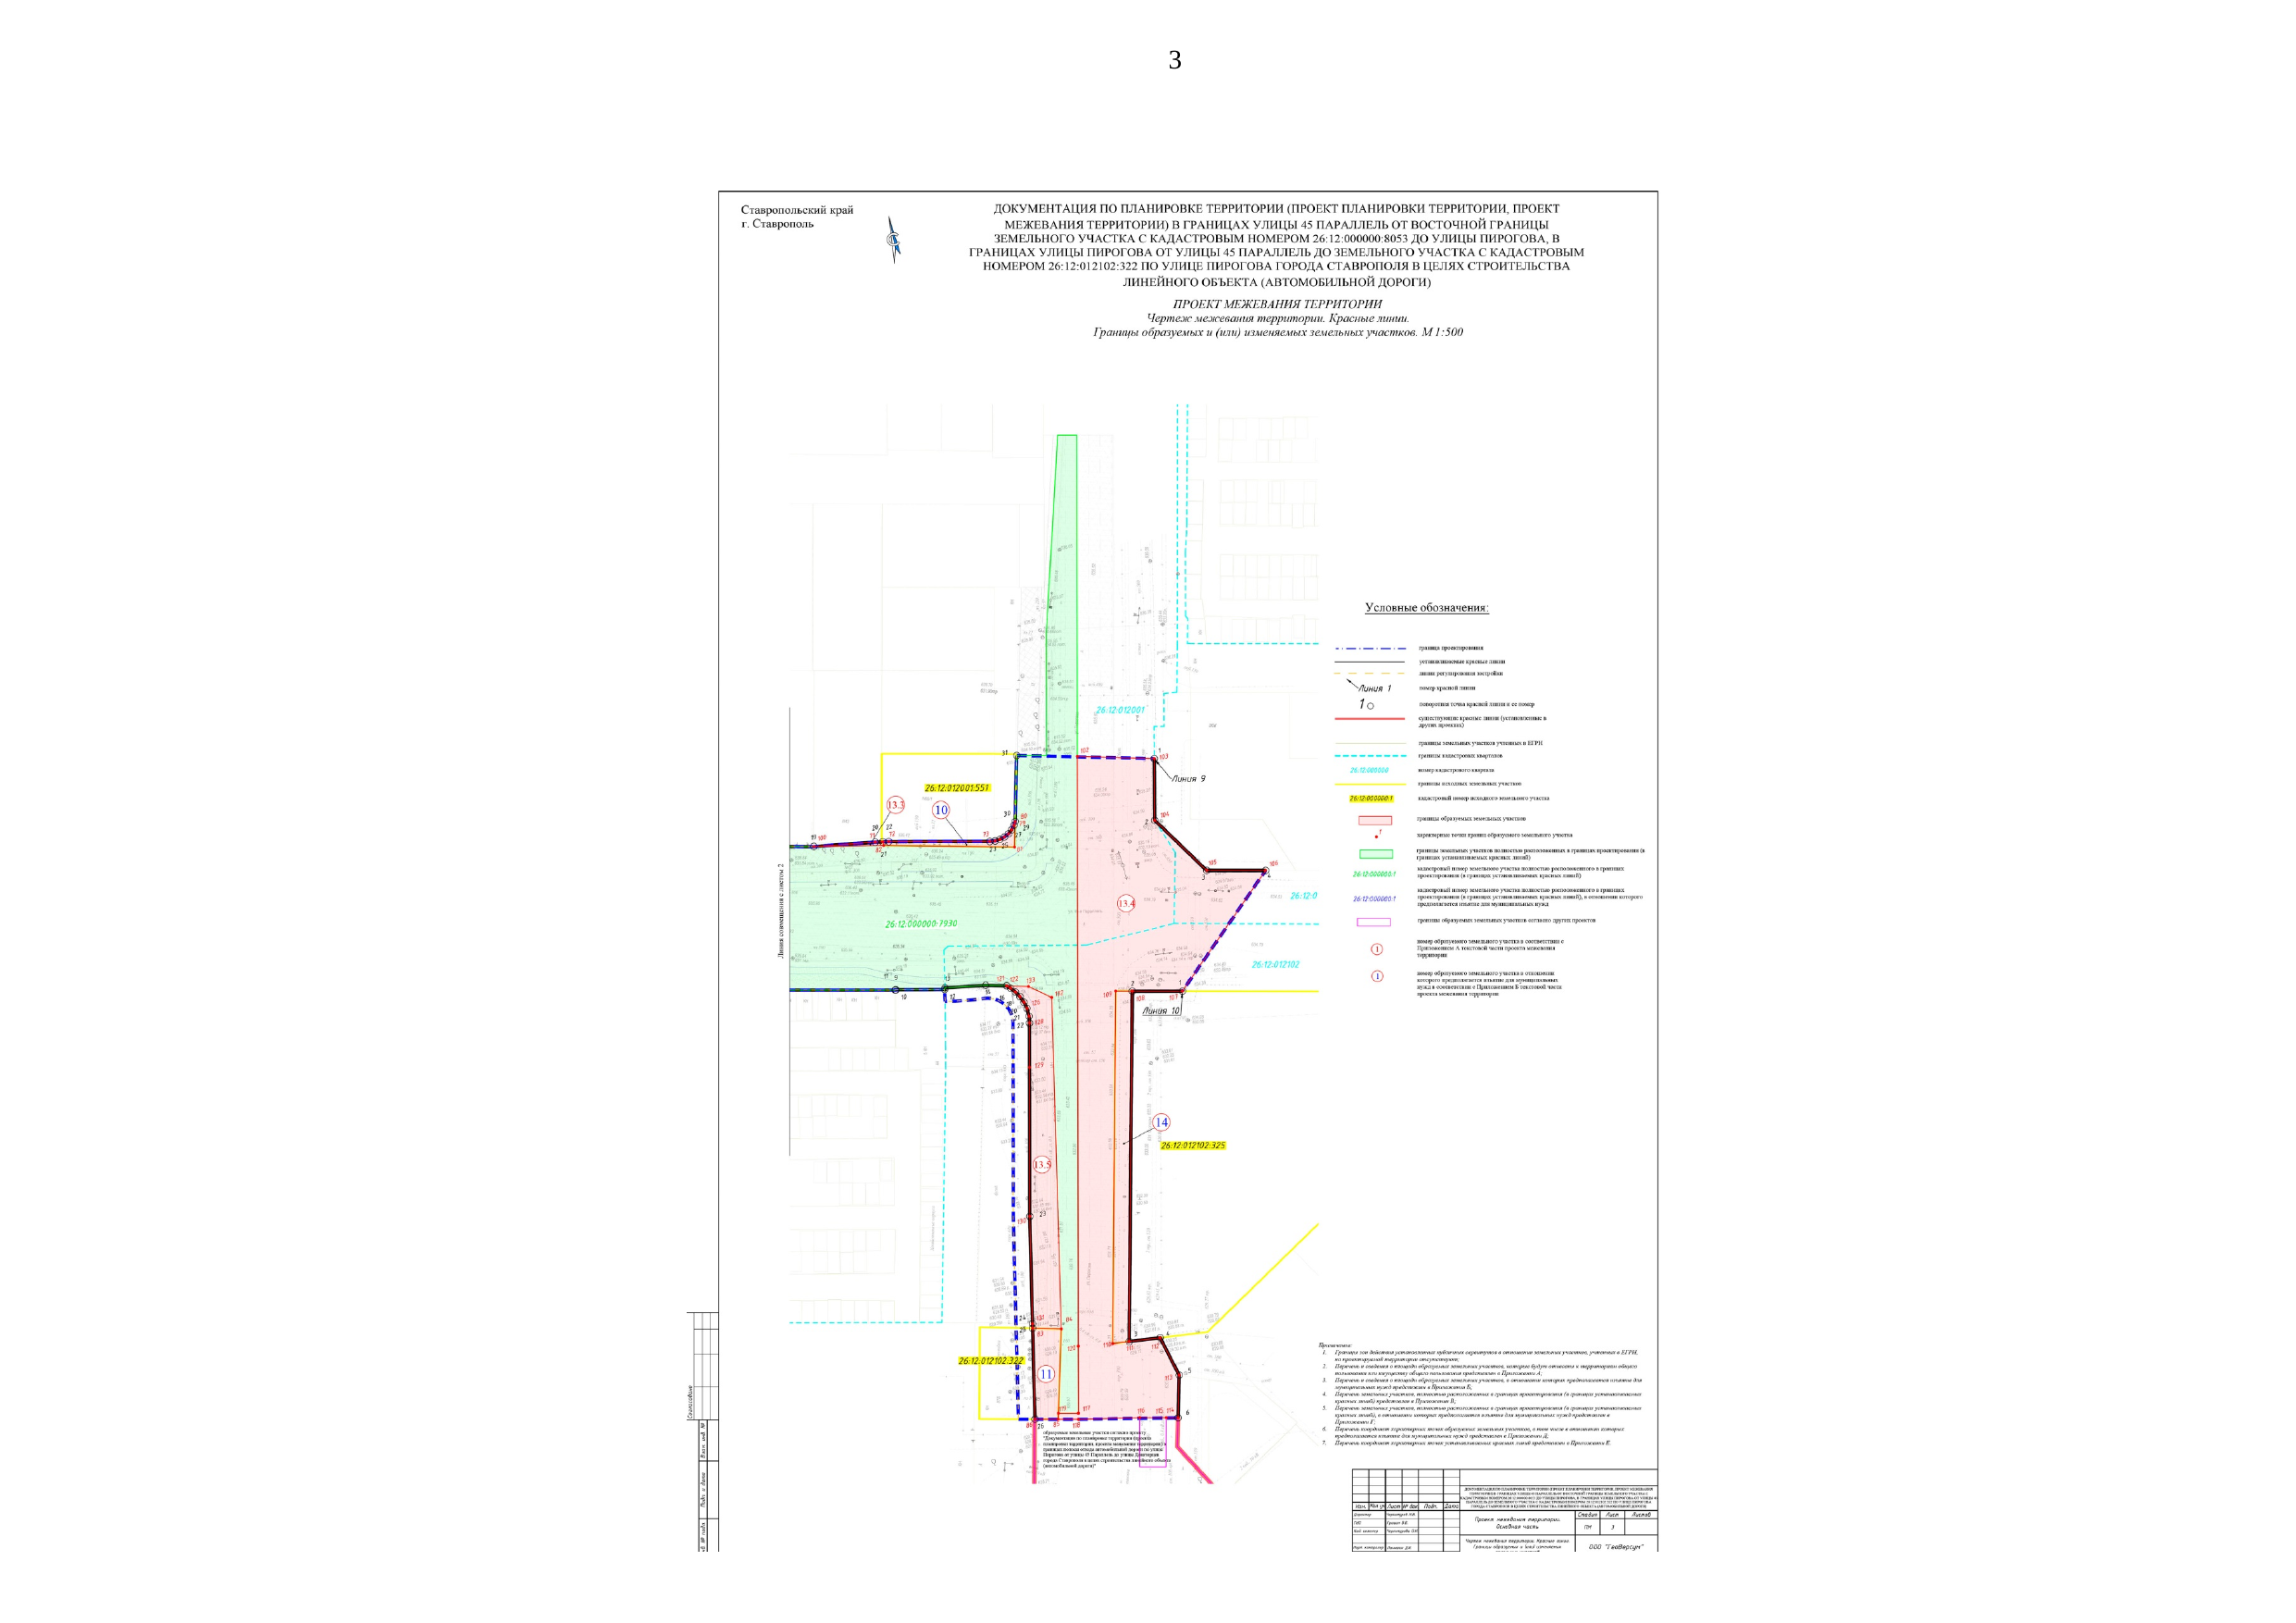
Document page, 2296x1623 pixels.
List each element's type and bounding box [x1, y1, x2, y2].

picture [687, 191, 1664, 1552]
